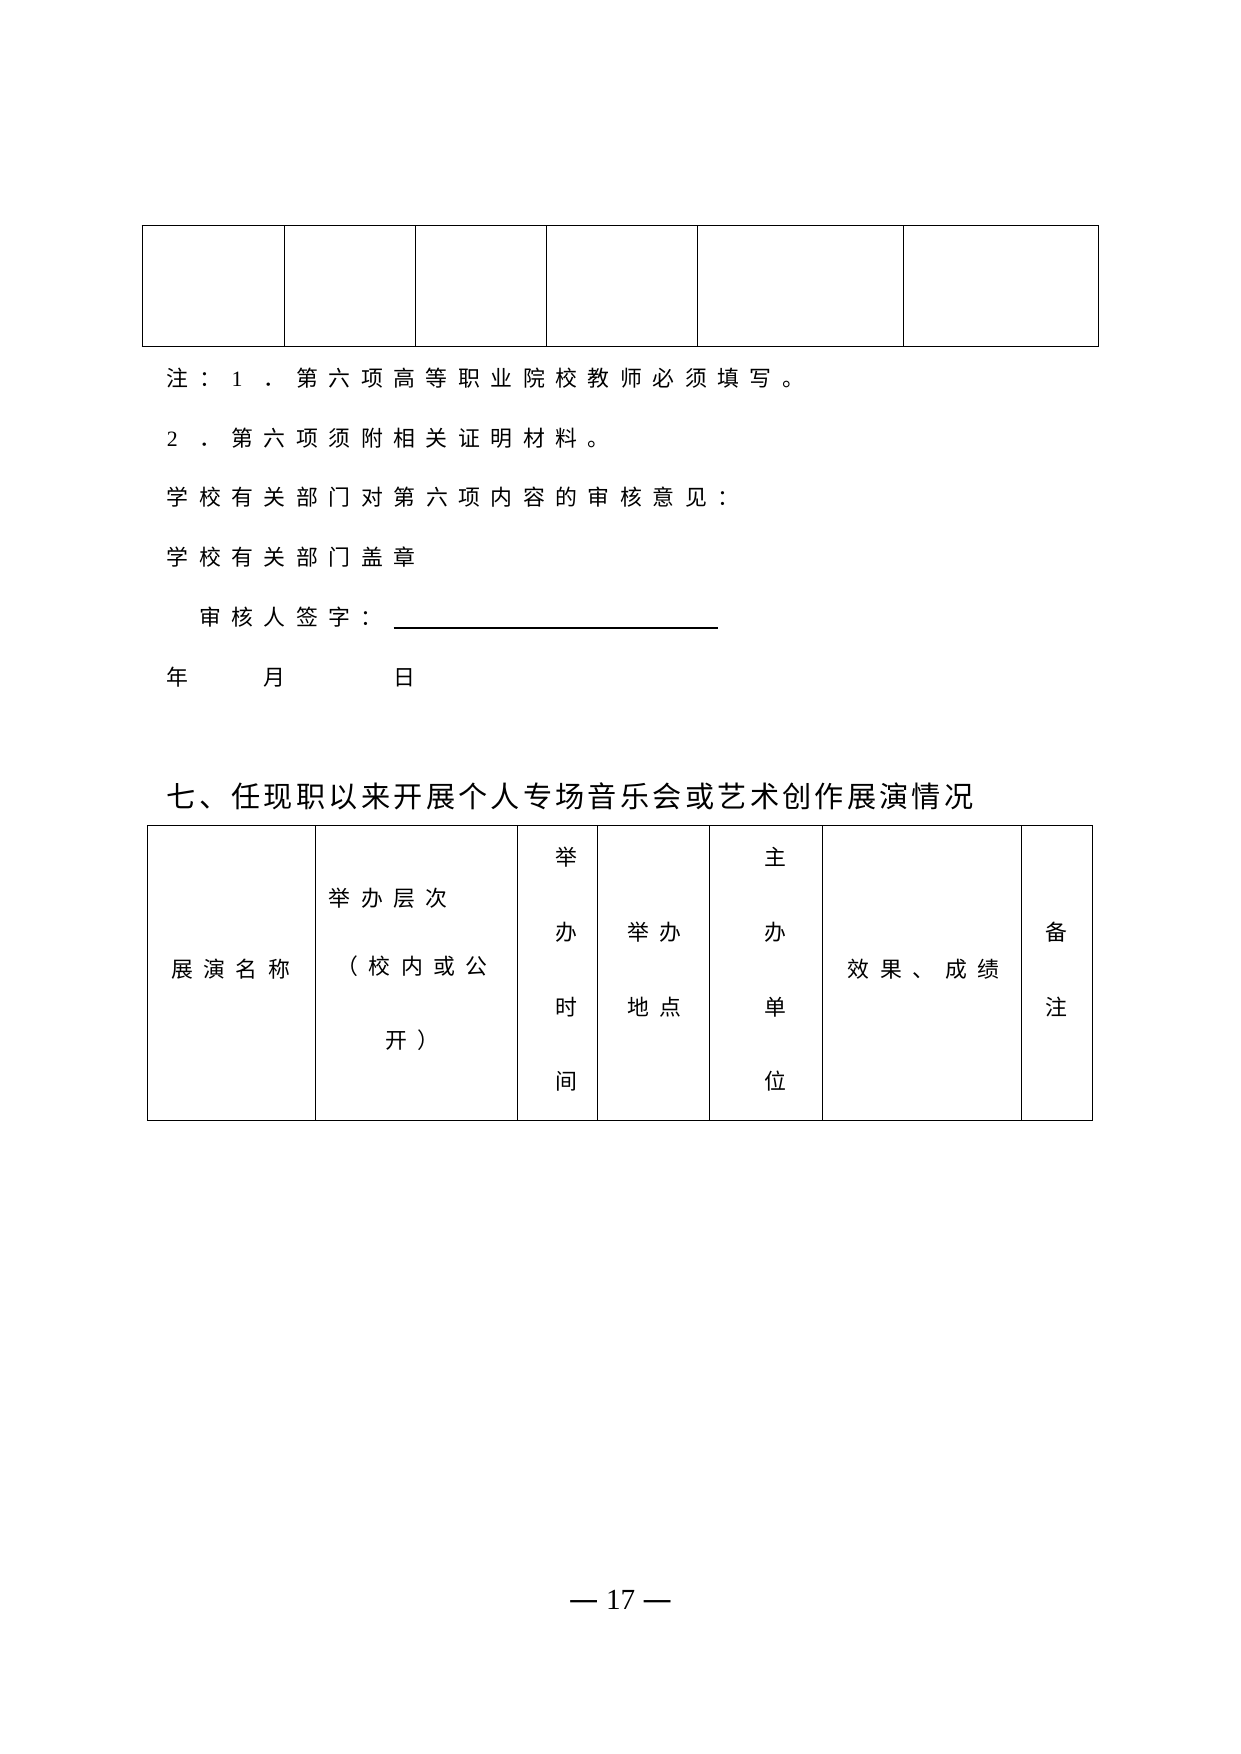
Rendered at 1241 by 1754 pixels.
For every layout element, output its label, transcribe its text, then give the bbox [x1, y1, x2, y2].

text 学校有关部门对第六项内容的审核意见： 学校有关部门盖章 [167, 466, 1074, 586]
table_header 举办时间 [518, 826, 597, 1119]
table_header 备注 [1022, 826, 1092, 1119]
table_cell [904, 226, 1098, 346]
table_header 主办单位 [710, 826, 822, 1119]
table_header 效果、成绩 [823, 826, 1021, 1119]
text 注：1．第六项高等职业院校教师必须填写。 2．第六项须附相关证明材料。 [167, 347, 1074, 466]
table_header 举办层次 （校内或公开） [316, 826, 517, 1119]
table_cell [547, 226, 697, 346]
table_cell [416, 226, 546, 346]
text 七、任现职以来开展个人专场音乐会或艺术创作展演情况 [167, 765, 1074, 825]
table_header 展演名称 [148, 826, 315, 1119]
table_header 举办地点 [598, 826, 709, 1119]
table_cell [698, 226, 903, 346]
table_cell [143, 226, 284, 346]
text 审核人签字： 年 月 日 [167, 586, 1074, 706]
table_cell [285, 226, 415, 346]
